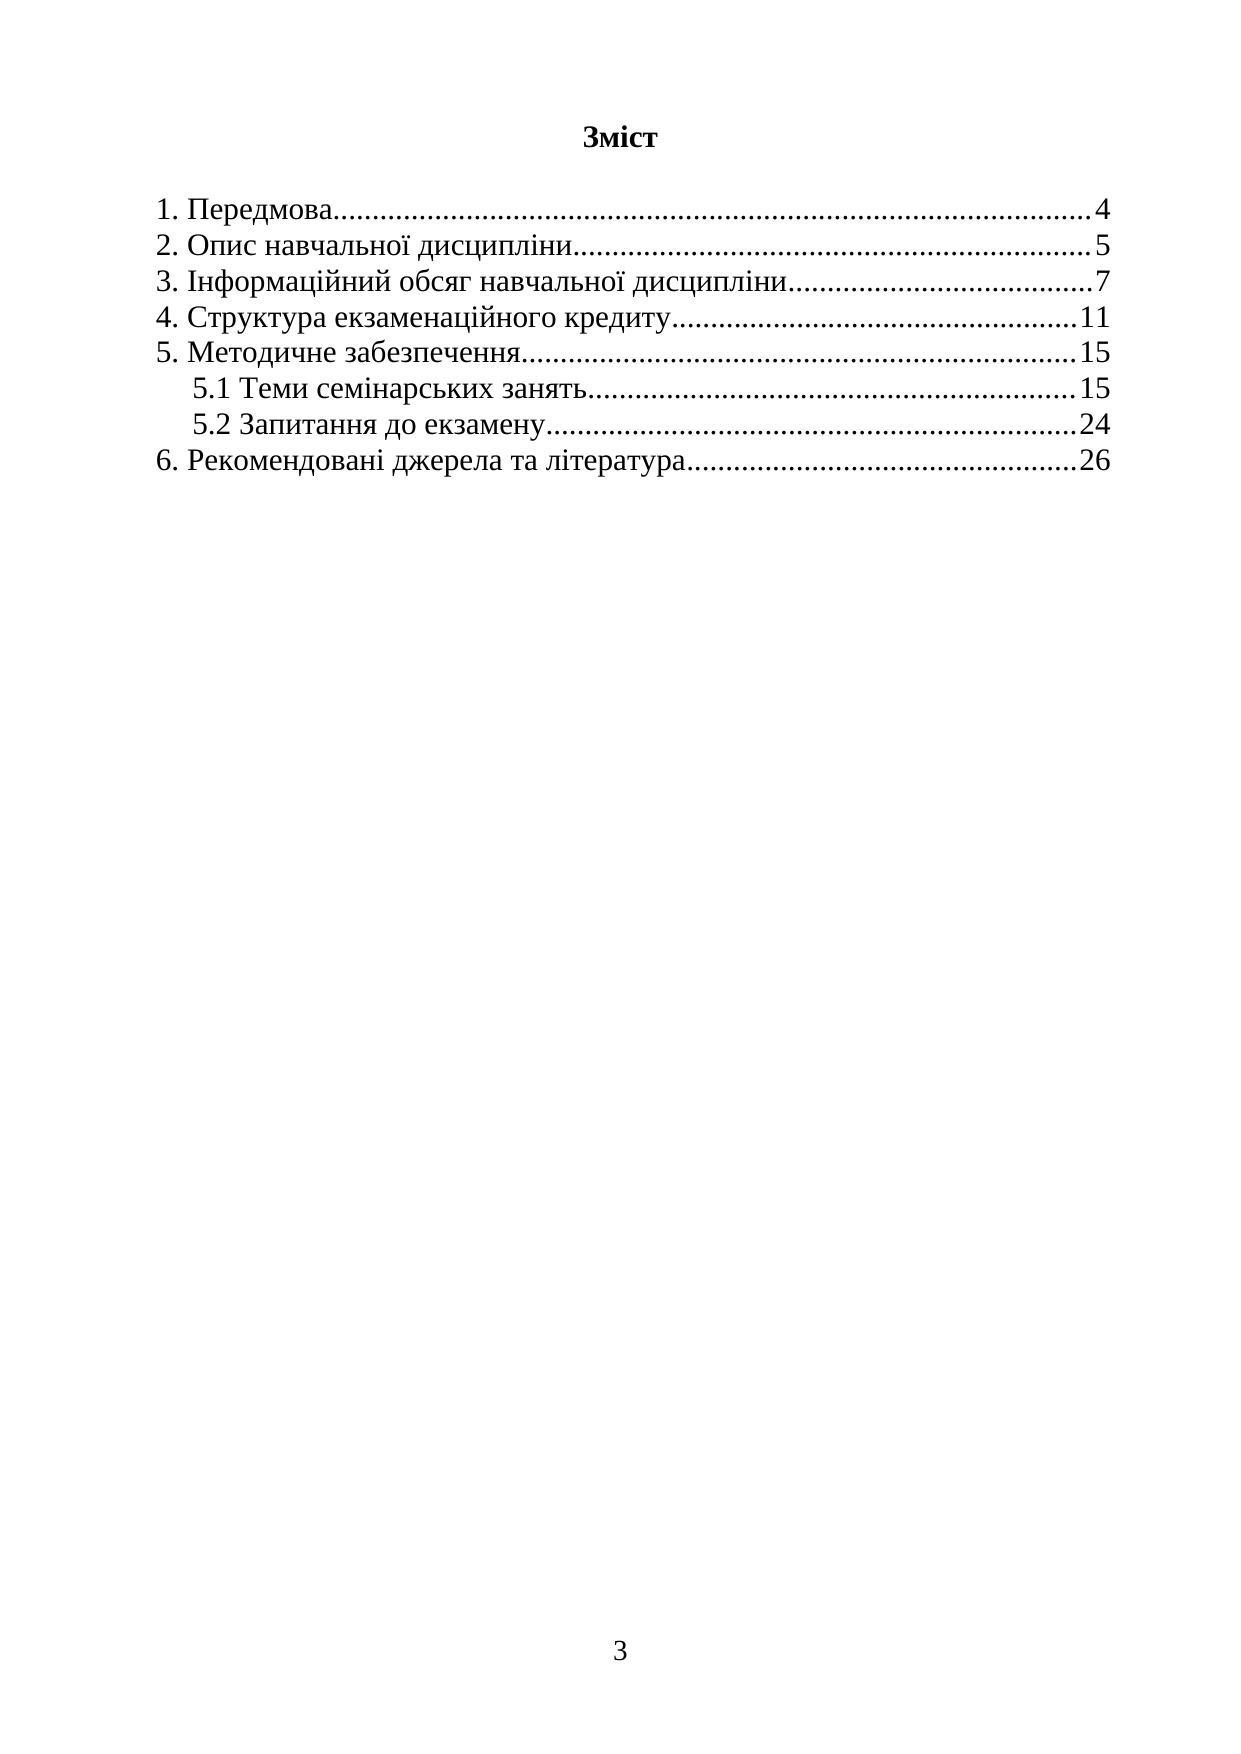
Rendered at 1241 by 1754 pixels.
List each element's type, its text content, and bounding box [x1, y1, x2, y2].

text 6. Рекомендовані джерела та література 26 [156, 442, 1122, 477]
text 5.1 Теми семінарських занять 15 [156, 370, 1122, 406]
text Зміст [118, 118, 1122, 154]
text 4. Структура екзаменаційного кредиту 11 [156, 298, 1122, 334]
text 3. Інформаційний обсяг навчальної дисципліни 7 [156, 262, 1122, 298]
text 2. Опис навчальної дисципліни 5 [156, 226, 1122, 262]
text 1. Передмова 4 [156, 190, 1122, 226]
text 5. Методичне забезпечення 15 [156, 334, 1122, 370]
text 5.2 Запитання до екзамену 24 [156, 406, 1122, 442]
